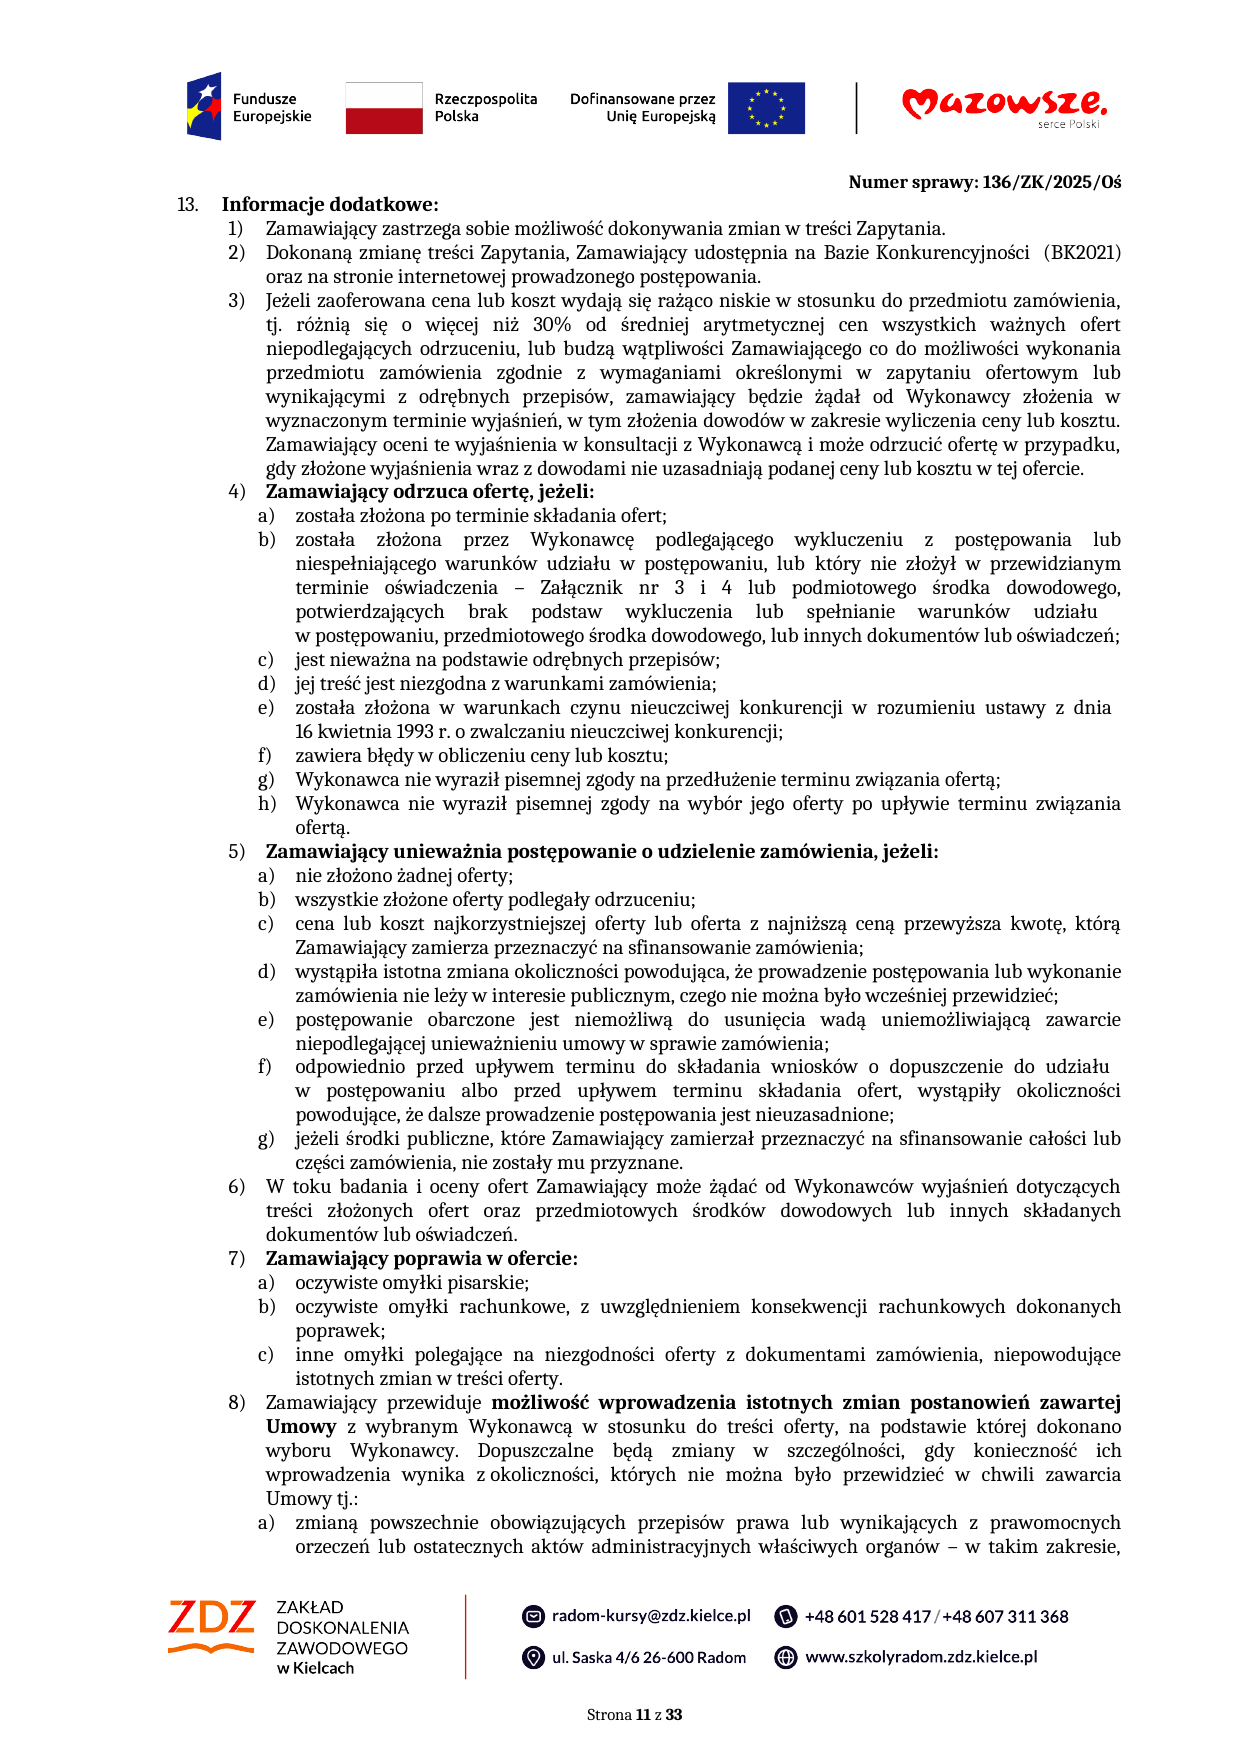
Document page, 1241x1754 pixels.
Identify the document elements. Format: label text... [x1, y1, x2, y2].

list nie złożono żadnej oferty; [258, 863, 1122, 887]
list Informacje dodatkowe: [177, 193, 1122, 217]
list Zamawiający poprawia w ofercie: [228, 1247, 1122, 1271]
list Jeżeli zaoferowana cena lub koszt wydają się rażąco niskie w stosunku do przedmiotu zamówienia, tj. różnią się o więcej niż 30% od średniej arytmetycznej cen wszystkich ważnych ofert niepodlegających odrzuceniu, lub budzą wątpliwości Zamawiającego co do możliwości wykonania przedmiotu zamówienia zgodnie z wymaganiami określonymi w zapytaniu ofertowym lub wynikającymi z odrębnych przepisów, zamawiający będzie żądał od Wykonawcy złożenia w wyznaczonym terminie wyjaśnień, w tym złożenia dowodów w zakresie wyliczenia ceny lub kosztu. Zamawiający oceni te wyjaśnienia w konsultacji z Wykonawcą i może odrzucić ofertę w przypadku, gdy złożone wyjaśnienia wraz z dowodami nie uzasadniają podanej ceny lub kosztu w tej ofercie. [228, 288, 1122, 480]
list odpowiednio przed upływem terminu do składania wniosków o dopuszczenie do udziału w postępowaniu albo przed upływem terminu składania ofert, wystąpiły okoliczności powodujące, że dalsze prowadzenie postępowania jest nieuzasadnione; [258, 1055, 1122, 1127]
list zawiera błędy w obliczeniu ceny lub kosztu; [258, 744, 1122, 768]
list została złożona przez Wykonawcę podlegającego wykluczeniu z postępowania lub niespełniającego warunków udziału w postępowaniu, lub który nie złożył w przewidzianym terminie oświadczenia – Załącznik nr 3 i 4 lub podmiotowego środka dowodowego, potwierdzających brak podstaw wykluczenia lub spełnianie warunków udziału w postępowaniu, przedmiotowego środka dowodowego, lub innych dokumentów lub oświadczeń; [258, 528, 1122, 648]
picture [177, 34, 1117, 172]
picture [147, 1568, 1088, 1706]
list jej treść jest niezgodna z warunkami zamówienia; [258, 672, 1122, 696]
list wystąpiła istotna zmiana okoliczności powodująca, że prowadzenie postępowania lub wykonanie zamówienia nie leży w interesie publicznym, czego nie można było wcześniej przewidzieć; [258, 959, 1122, 1007]
list jeżeli środki publiczne, które Zamawiający zamierzał przeznaczyć na sfinansowanie całości lub części zamówienia, nie zostały mu przyznane. [258, 1127, 1122, 1175]
list oczywiste omyłki pisarskie; [258, 1271, 1122, 1295]
list została złożona w warunkach czynu nieuczciwej konkurencji w rozumieniu ustawy z dnia 16 kwietnia 1993 r. o zwalczaniu nieuczciwej konkurencji; [258, 696, 1122, 744]
list W toku badania i oceny ofert Zamawiający może żądać od Wykonawców wyjaśnień dotyczących treści złożonych ofert oraz przedmiotowych środków dowodowych lub innych składanych dokumentów lub oświadczeń. [228, 1175, 1122, 1247]
list wszystkie złożone oferty podlegały odrzuceniu; [258, 887, 1122, 911]
list Dokonaną zmianę treści Zapytania, Zamawiający udostępnia na Bazie Konkurencyjności (BK2021) oraz na stronie internetowej prowadzonego postępowania. [228, 241, 1122, 288]
list postępowanie obarczone jest niemożliwą do usunięcia wadą uniemożliwiającą zawarcie niepodlegającej unieważnieniu umowy w sprawie zamówienia; [258, 1007, 1122, 1055]
list jest nieważna na podstawie odrębnych przepisów; [258, 648, 1122, 672]
list Zamawiający przewiduje możliwość wprowadzenia istotnych zmian postanowień zawartej Umowy z wybranym Wykonawcą w stosunku do treści oferty, na podstawie której dokonano wyboru Wykonawcy. Dopuszczalne będą zmiany w szczególności, gdy konieczność ich wprowadzenia wynika z okoliczności, których nie można było przewidzieć w chwili zawarcia Umowy tj.: [228, 1391, 1122, 1510]
list Wykonawca nie wyraził pisemnej zgody na przedłużenie terminu związania ofertą; [258, 768, 1122, 792]
list została złożona po terminie składania ofert; [258, 504, 1122, 528]
list inne omyłki polegające na niezgodności oferty z dokumentami zamówienia, niepowodujące istotnych zmian w treści oferty. [258, 1343, 1122, 1391]
list cena lub koszt najkorzystniejszej oferty lub oferta z najniższą ceną przewyższa kwotę, którą Zamawiający zamierza przeznaczyć na sfinansowanie zamówienia; [258, 911, 1122, 959]
list Wykonawca nie wyraził pisemnej zgody na wybór jego oferty po upływie terminu związania ofertą. [258, 792, 1122, 839]
list oczywiste omyłki rachunkowe, z uwzględnieniem konsekwencji rachunkowych dokonanych poprawek; [258, 1295, 1122, 1343]
list Zamawiający zastrzega sobie możliwość dokonywania zmian w treści Zapytania. [228, 217, 1122, 241]
list Zamawiający unieważnia postępowanie o udzielenie zamówienia, jeżeli: [228, 839, 1122, 863]
list Zamawiający odrzuca ofertę, jeżeli: [228, 480, 1122, 504]
